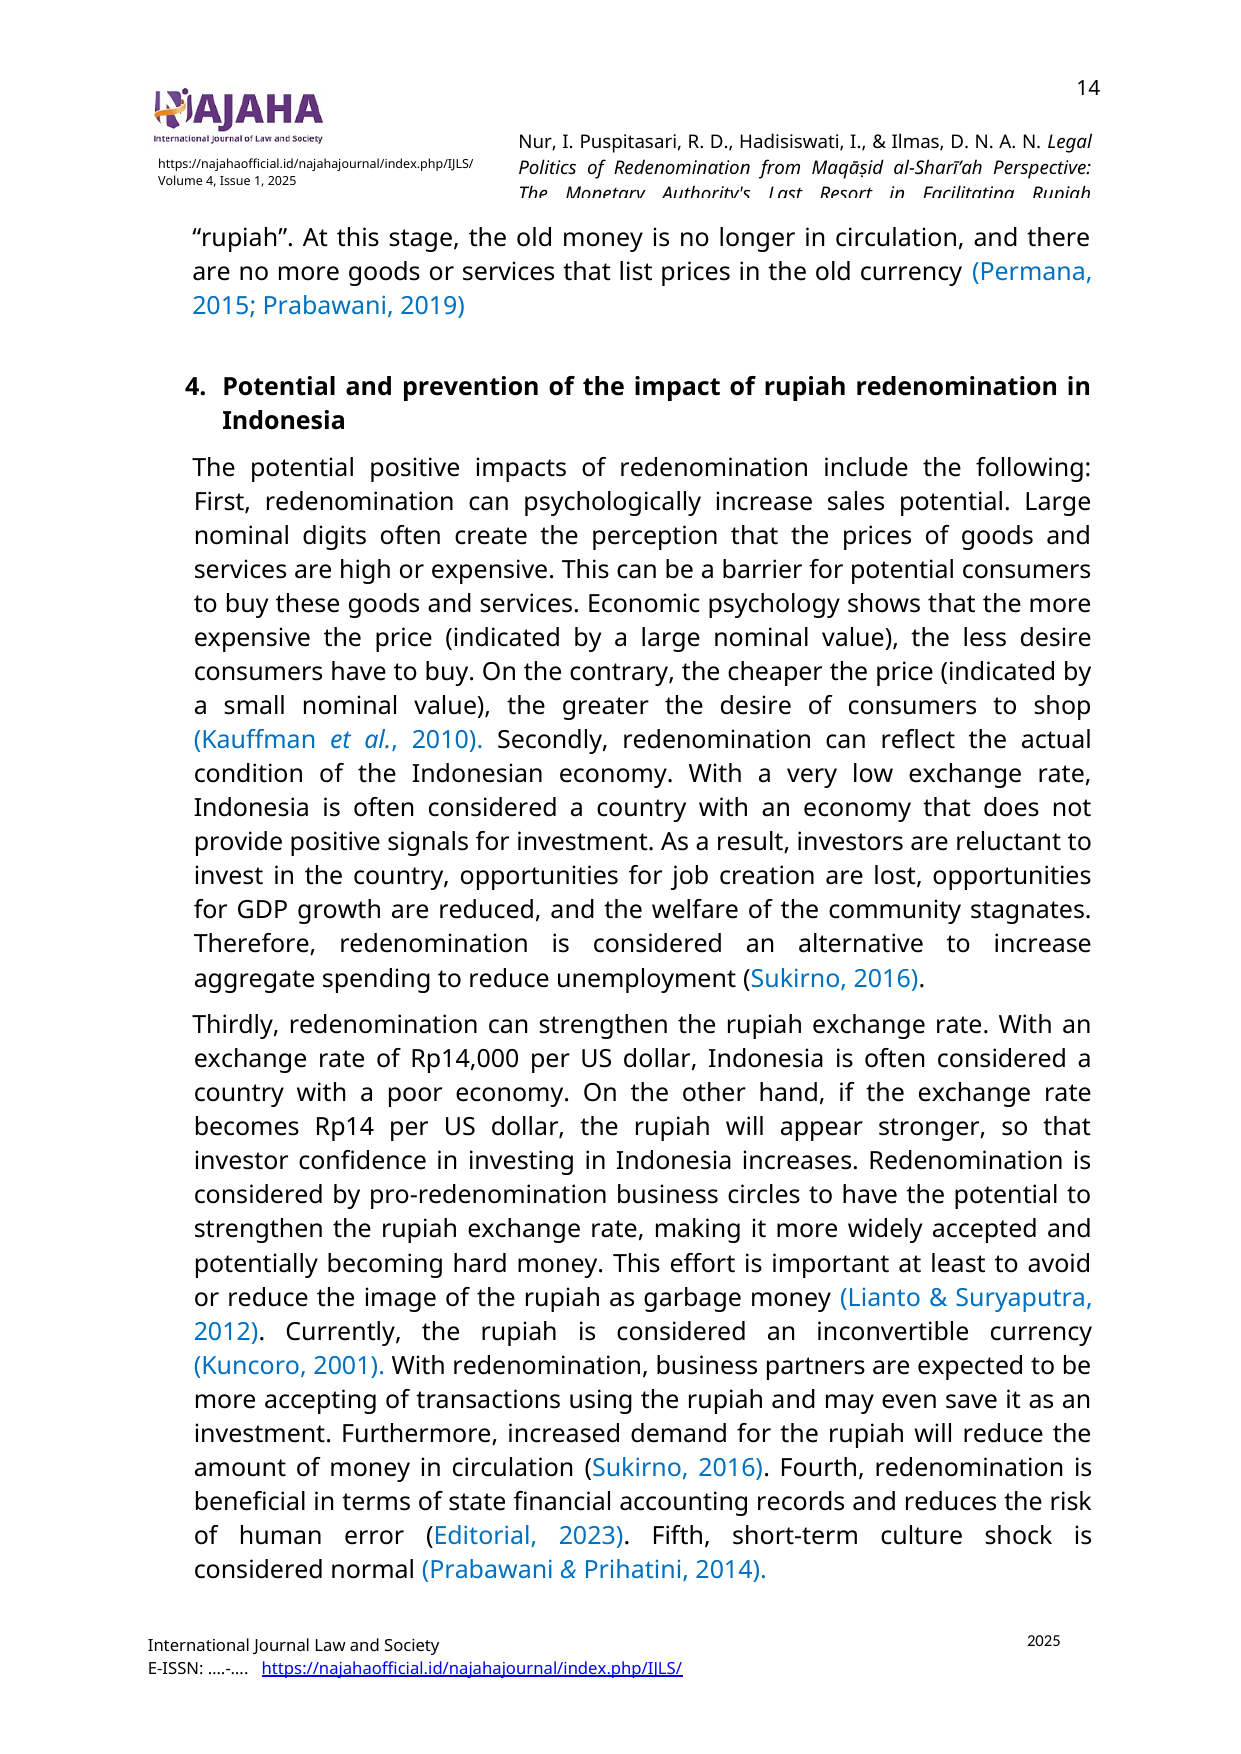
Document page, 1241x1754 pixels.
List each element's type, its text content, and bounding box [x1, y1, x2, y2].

text Thirdly, redenomination can strengthen the rupiah exchange rate. With an exchange rate of Rp14,000 per US dollar, Indonesia is often considered a country with a poor economy. On the other hand, if the exchange rate becomes Rp14 per US dollar, the rupiah will appear stronger, so that investor confidence in investing in Indonesia increases. Redenomination is considered by pro-redenomination business circles to have the potential to strengthen the rupiah exchange rate, making it more widely accepted and potentially becoming hard money. This effort is important at least to avoid or reduce the image of the rupiah as garbage money (Lianto & Suryaputra, 2012). Currently, the rupiah is considered an inconvertible currency (Kuncoro, 2001). With redenomination, business partners are expected to be more accepting of transactions using the rupiah and may even save it as an investment. Furthermore, increased demand for the rupiah will reduce the amount of money in circulation (Sukirno, 2016). Fourth, redenomination is beneficial in terms of state financial accounting records and reduces the risk of human error (Editorial, 2023). Fifth, short-term culture shock is considered normal (Prabawani & Prihatini, 2014). [192, 1007, 1093, 1586]
list Potential and prevention of the impact of rupiah redenomination in Indonesia [185, 369, 1092, 437]
text The potential positive impacts of redenomination include the following: First, redenomination can psychologically increase sales potential. Large nominal digits often create the perception that the prices of goods and services are high or expensive. This can be a barrier for potential consumers to buy these goods and services. Economic psychology shows that the more expensive the price (indicated by a large nominal value), the less desire consumers have to buy. On the contrary, the cheaper the price (indicated by a small nominal value), the greater the desire of consumers to shop (Kauffman et al., 2010). Secondly, redenomination can reflect the actual condition of the Indonesian economy. With a very low exchange rate, Indonesia is often considered a country with an economy that does not provide positive signals for investment. As a result, investors are reluctant to invest in the country, opportunities for job creation are lost, opportunities for GDP growth are reduced, and the welfare of the community stagnates. Therefore, redenomination is considered an alternative to increase aggregate spending to reduce unemployment (Sukirno, 2016). [192, 449, 1093, 994]
picture [147, 75, 328, 158]
